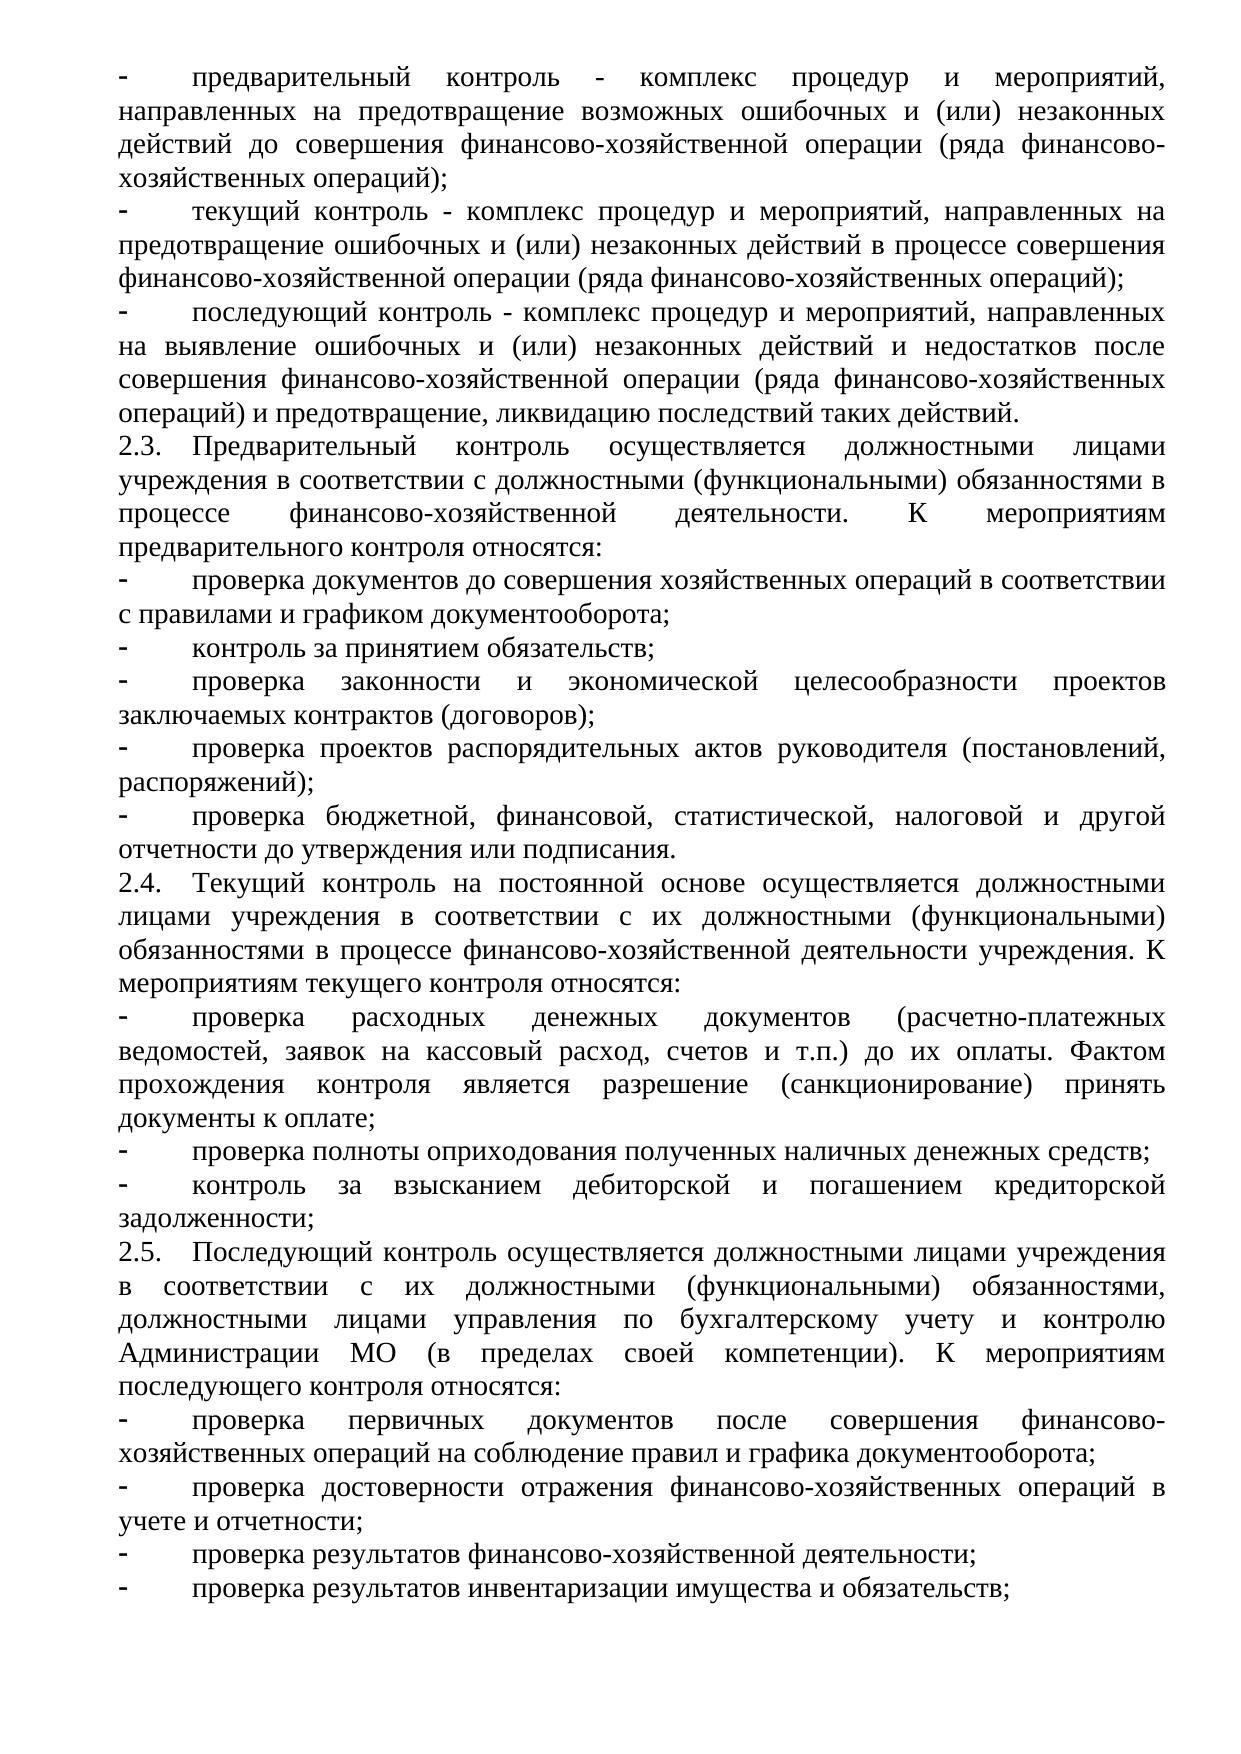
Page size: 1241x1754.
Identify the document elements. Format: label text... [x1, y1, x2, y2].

list проверка достоверности отражения финансово-хозяйственных операций в учете и отчетности; [118, 1469, 1167, 1536]
list проверка полноты оприходования полученных наличных денежных средств; [118, 1133, 1167, 1167]
list последующий контроль - комплекс процедур и мероприятий, направленных на выявление ошибочных и (или) незаконных действий и недостатков после совершения финансово-хозяйственной операции (ряда финансово-хозяйственных операций) и предотвращение, ликвидацию последствий таких действий. [118, 294, 1167, 428]
list проверка первичных документов после совершения финансово-хозяйственных операций на соблюдение правил и графика документооборота; [118, 1402, 1167, 1469]
list Текущий контроль на постоянной основе осуществляется должностными лицами учреждения в соответствии с их должностными (функциональными) обязанностями в процессе финансово-хозяйственной деятельности учреждения. К мероприятиям текущего контроля относятся: [118, 865, 1167, 999]
list предварительный контроль - комплекс процедур и мероприятий, направленных на предотвращение возможных ошибочных и (или) незаконных действий до совершения финансово-хозяйственной операции (ряда финансово-хозяйственных операций); [118, 59, 1167, 193]
list проверка проектов распорядительных актов руководителя (постановлений, распоряжений); [118, 731, 1167, 798]
list проверка бюджетной, финансовой, статистической, налоговой и другой отчетности до утверждения или подписания. [118, 798, 1167, 865]
list текущий контроль - комплекс процедур и мероприятий, направленных на предотвращение ошибочных и (или) незаконных действий в процессе совершения финансово-хозяйственной операции (ряда финансово-хозяйственных операций); [118, 193, 1167, 294]
list проверка результатов инвентаризации имущества и обязательств; [118, 1570, 1167, 1603]
list Предварительный контроль осуществляется должностными лицами учреждения в соответствии с должностными (функциональными) обязанностями в процессе финансово-хозяйственной деятельности. К мероприятиям предварительного контроля относятся: [118, 428, 1167, 562]
list проверка законности и экономической целесообразности проектов заключаемых контрактов (договоров); [118, 663, 1167, 731]
list Последующий контроль осуществляется должностными лицами учреждения в соответствии с их должностными (функциональными) обязанностями, должностными лицами управления по бухгалтерскому учету и контролю Администрации МО (в пределах своей компетенции). К мероприятиям последующего контроля относятся: [118, 1234, 1167, 1402]
list проверка расходных денежных документов (расчетно-платежных ведомостей, заявок на кассовый расход, счетов и т.п.) до их оплаты. Фактом прохождения контроля является разрешение (санкционирование) принять документы к оплате; [118, 999, 1167, 1133]
list проверка результатов финансово-хозяйственной деятельности; [118, 1536, 1167, 1570]
list контроль за взысканием дебиторской и погашением кредиторской задолженности; [118, 1167, 1167, 1234]
list проверка документов до совершения хозяйственных операций в соответствии с правилами и графиком документооборота; [118, 562, 1167, 630]
list контроль за принятием обязательств; [118, 630, 1167, 663]
